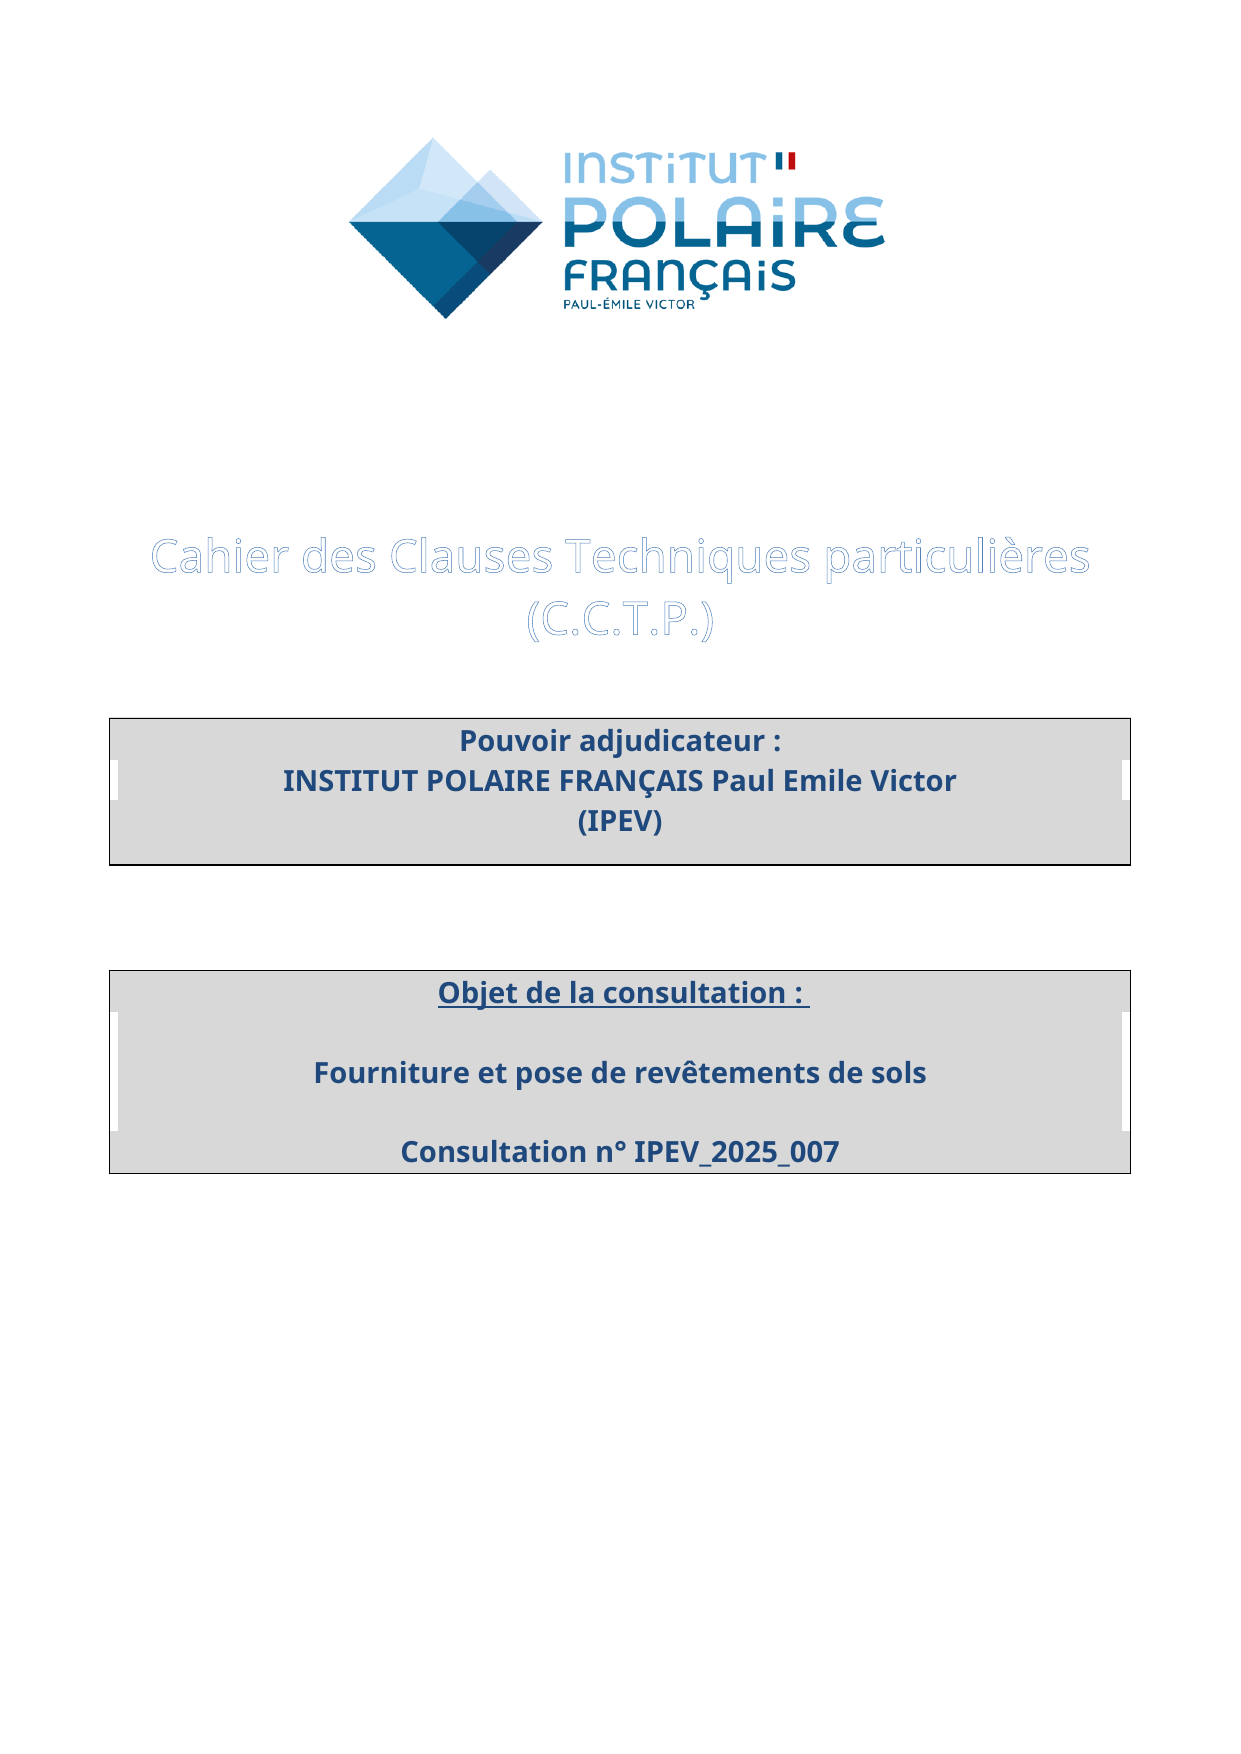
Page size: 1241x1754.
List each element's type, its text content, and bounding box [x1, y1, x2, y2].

text Cahier des Clauses Techniques particulières [118, 523, 1122, 586]
text (IPEV) [110, 797, 1130, 864]
text Objet de la consultation : [110, 971, 1130, 1012]
picture [345, 134, 890, 322]
text Fourniture et pose de revêtements de sols [118, 1052, 1122, 1092]
text Consultation n° IPEV_2025_007 [110, 1128, 1130, 1173]
text INSTITUT POLAIRE FRANÇAIS Paul Emile Victor [118, 760, 1122, 797]
text (C.C.T.P.) [118, 586, 1122, 648]
text Pouvoir adjudicateur : [110, 719, 1130, 760]
